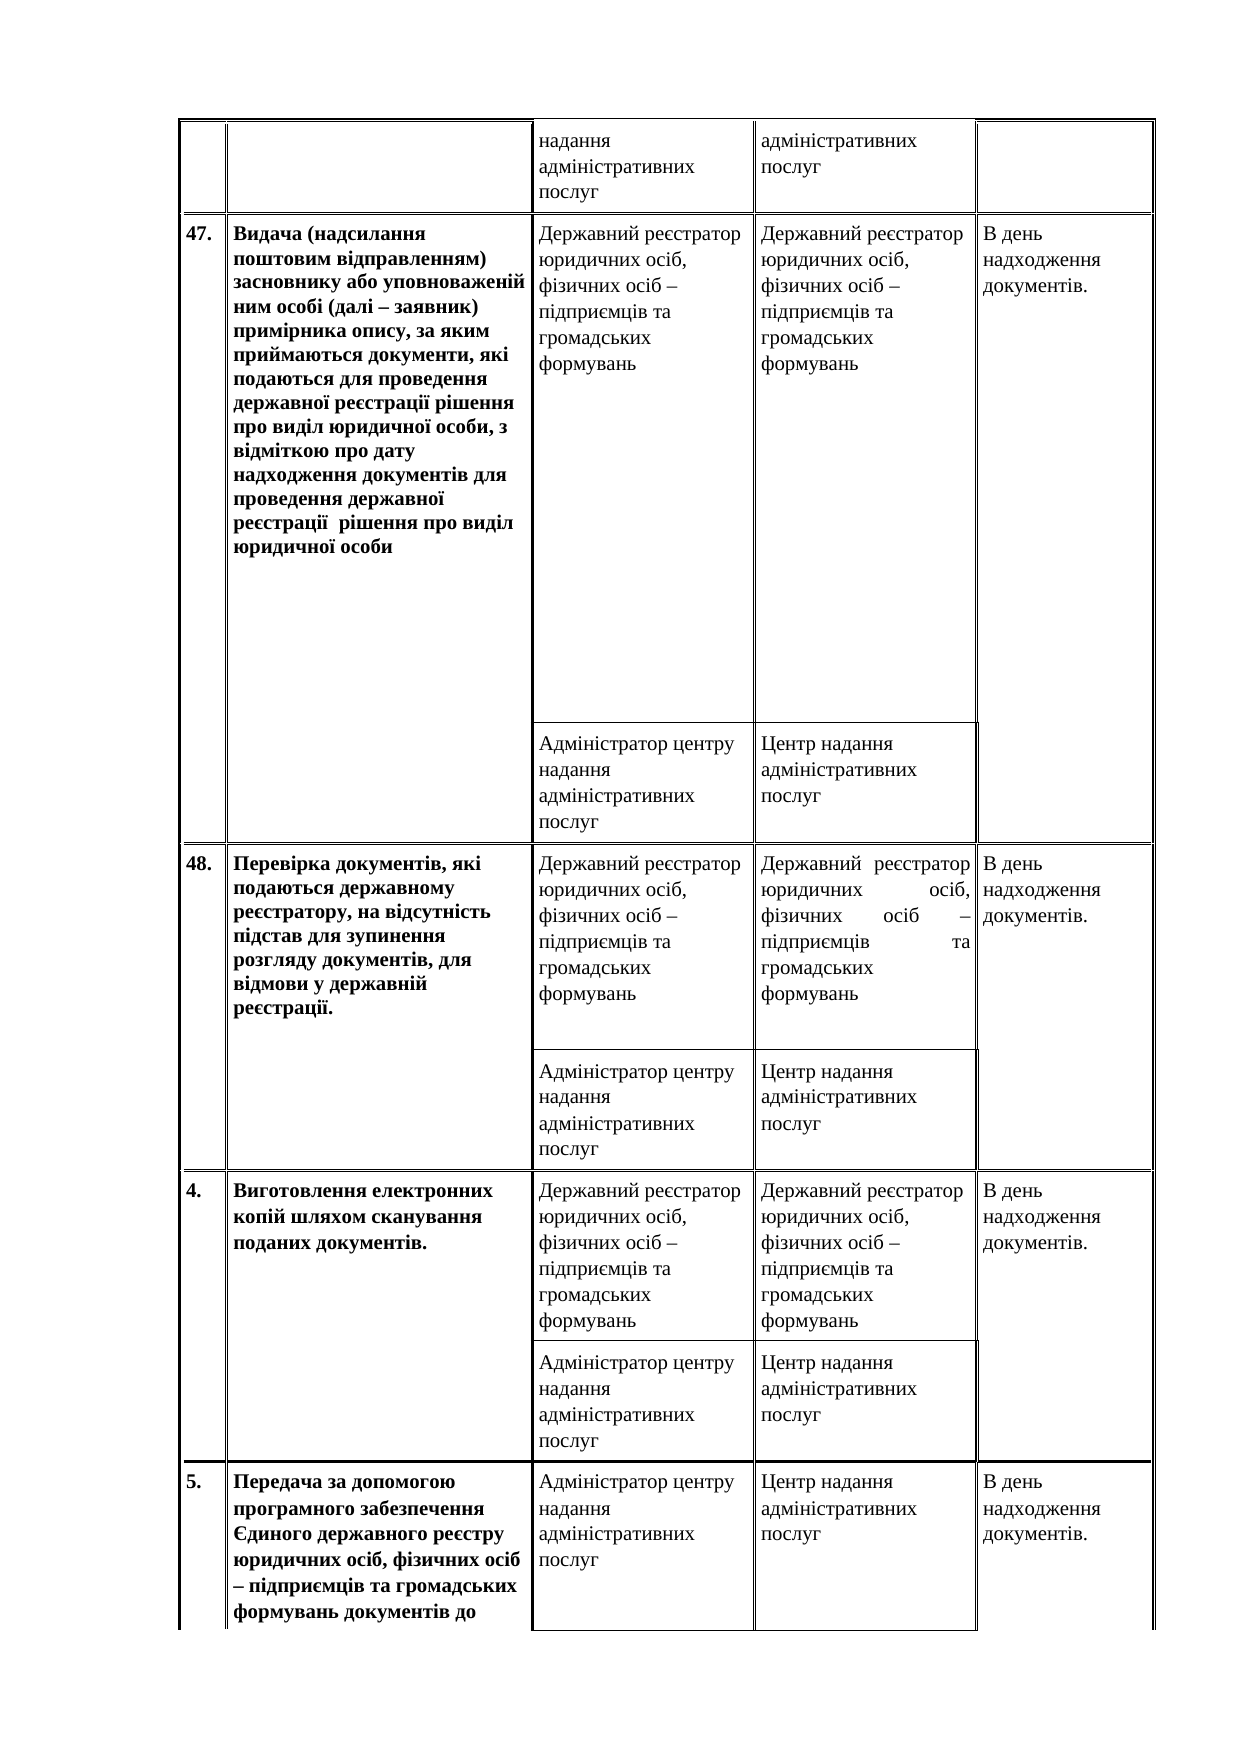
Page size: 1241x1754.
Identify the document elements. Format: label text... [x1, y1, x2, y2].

table_cell Центр надання адміністративних послуг [756, 723, 975, 841]
table_cell Центр надання адміністративних послуг [756, 1050, 975, 1169]
table_cell В день надходження документів. [978, 841, 1153, 1169]
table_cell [756, 215, 975, 722]
table_cell Державний реєстратор юридичних осіб, фізичних осіб – підприємців та громадських формувань [534, 845, 753, 1049]
table_cell Виготовлення електронних копій шляхом сканування поданих документів. [228, 1172, 531, 1460]
table_cell Адміністратор центру надання адміністративних послуг [534, 723, 753, 841]
table_cell [180, 212, 227, 841]
table_cell 5. [181, 1460, 225, 1629]
table_cell Державний реєстратор юридичних осіб, фізичних осіб – підприємців та громадських формувань [756, 1172, 975, 1340]
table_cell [532, 119, 754, 212]
table_cell [181, 841, 225, 1169]
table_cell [534, 1463, 753, 1629]
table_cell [756, 1463, 975, 1629]
table_cell Видача (надсилання поштовим відправленням) засновнику або уповноваженій ним особі (далі – заявник) примірника опису, за яким приймаються документи, які подаються для проведення державної реєстрації рішення про виділ юридичної особи, з відміткою про дату надходження документів для проведення державної реєстрації рішення про виділ юридичної особи [228, 215, 531, 841]
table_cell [228, 1463, 531, 1629]
table_cell Державний реєстратор юридичних осіб, фізичних осіб – підприємців та громадських формувань [534, 1172, 753, 1340]
table_cell Державний реєстратор юридичних осіб, фізичних осіб – підприємців та громадських формувань [756, 845, 975, 1049]
table_cell Центр надання адміністративних послуг [756, 1341, 975, 1460]
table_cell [755, 119, 977, 212]
table_cell Адміністратор центру надання адміністративних послуг [534, 1050, 753, 1169]
table_cell 4. [180, 1169, 227, 1460]
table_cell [534, 215, 753, 722]
table_cell В день надходження документів. [977, 1169, 1154, 1460]
table_cell Перевірка документів, які подаються державному реєстратору, на відсутність підстав для зупинення розгляду документів, для відмови у державній реєстрації. [228, 845, 531, 1169]
table_cell Адміністратор центру надання адміністративних послуг [534, 1341, 753, 1460]
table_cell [978, 1460, 1152, 1629]
table_cell В день надходження документів. [977, 212, 1154, 841]
